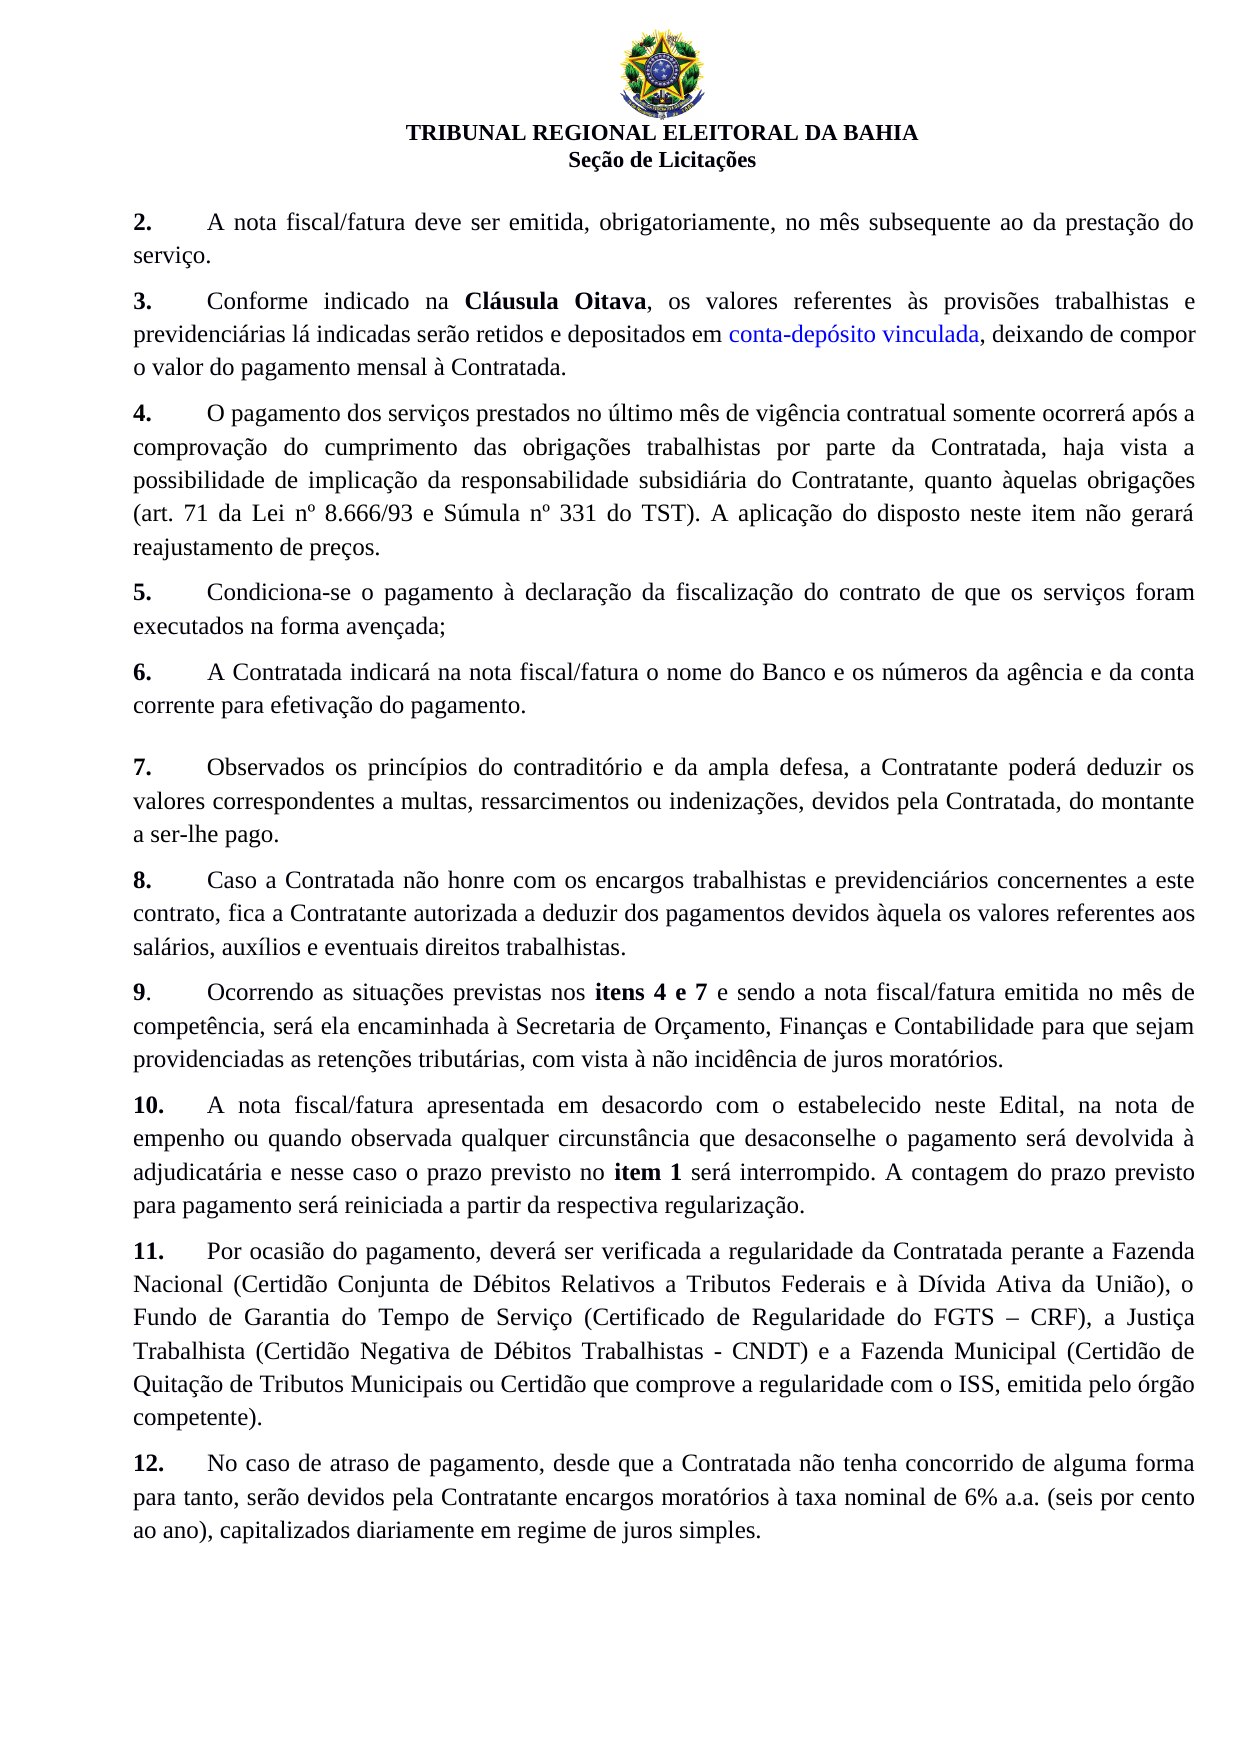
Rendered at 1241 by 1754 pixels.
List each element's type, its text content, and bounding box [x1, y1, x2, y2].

text 6. A Contratada indicará na nota fiscal/fatura o nome do Banco e os números da agência e da conta corrente para efetivação do pagamento. [133, 653, 1196, 720]
text 5. Condiciona-se o pagamento à declaração da fiscalização do contrato de que os serviços foram executados na forma avençada; [133, 574, 1196, 641]
text 12. No caso de atraso de pagamento, desde que a Contratada não tenha concorrido de alguma forma para tanto, serão devidos pela Contratante encargos moratórios à taxa nominal de 6% a.a. (seis por cento ao ano), capitalizados diariamente em regime de juros simples. [133, 1445, 1196, 1545]
text 11. Por ocasião do pagamento, deverá ser verificada a regularidade da Contratada perante a Fazenda Nacional (Certidão Conjunta de Débitos Relativos a Tributos Federais e à Dívida Ativa da União), o Fundo de Garantia do Tempo de Serviço (Certificado de Regularidade do FGTS – CRF), a Justiça Trabalhista (Certidão Negativa de Débitos Trabalhistas - CNDT) e a Fazenda Municipal (Certidão de Quitação de Tributos Municipais ou Certidão que comprove a regularidade com o ISS, emitida pelo órgão competente). [133, 1232, 1196, 1432]
text 4. O pagamento dos serviços prestados no último mês de vigência contratual somente ocorrerá após a comprovação do cumprimento das obrigações trabalhistas por parte da Contratada, haja vista a possibilidade de implicação da responsabilidade subsidiária do Contratante, quanto àquelas obrigações (art. 71 da Lei nº 8.666/93 e Súmula nº 331 do TST). A aplicação do disposto neste item não gerará reajustamento de preços. [133, 395, 1196, 562]
text 8. Caso a Contratada não honre com os encargos trabalhistas e previdenciários concernentes a este contrato, fica a Contratante autorizada a deduzir dos pagamentos devidos àquela os valores referentes aos salários, auxílios e eventuais direitos trabalhistas. [133, 862, 1196, 962]
text 10. A nota fiscal/fatura apresentada em desacordo com o estabelecido neste Edital, na nota de empenho ou quando observada qualquer circunstância que desaconselhe o pagamento será devolvida à adjudicatária e nesse caso o prazo previsto no item 1 será interrompido. A contagem do prazo previsto para pagamento será reiniciada a partir da respectiva regularização. [133, 1087, 1196, 1220]
text 3. Conforme indicado na Cláusula Oitava, os valores referentes às provisões trabalhistas e previdenciárias lá indicadas serão retidos e depositados em conta-depósito vinculada, deixando de compor o valor do pagamento mensal à Contratada. [133, 282, 1196, 382]
text 9. Ocorrendo as situações previstas nos itens 4 e 7 e sendo a nota fiscal/fatura emitida no mês de competência, será ela encaminhada à Secretaria de Orçamento, Finanças e Contabilidade para que sejam providenciadas as retenções tributárias, com vista à não incidência de juros moratórios. [133, 974, 1196, 1074]
text 7. Observados os princípios do contraditório e da ampla defesa, a Contratante poderá deduzir os valores correspondentes a multas, ressarcimentos ou indenizações, devidos pela Contratada, do montante a ser-lhe pago. [133, 749, 1196, 849]
text 2. A nota fiscal/fatura deve ser emitida, obrigatoriamente, no mês subsequente ao da prestação do serviço. [133, 203, 1196, 270]
